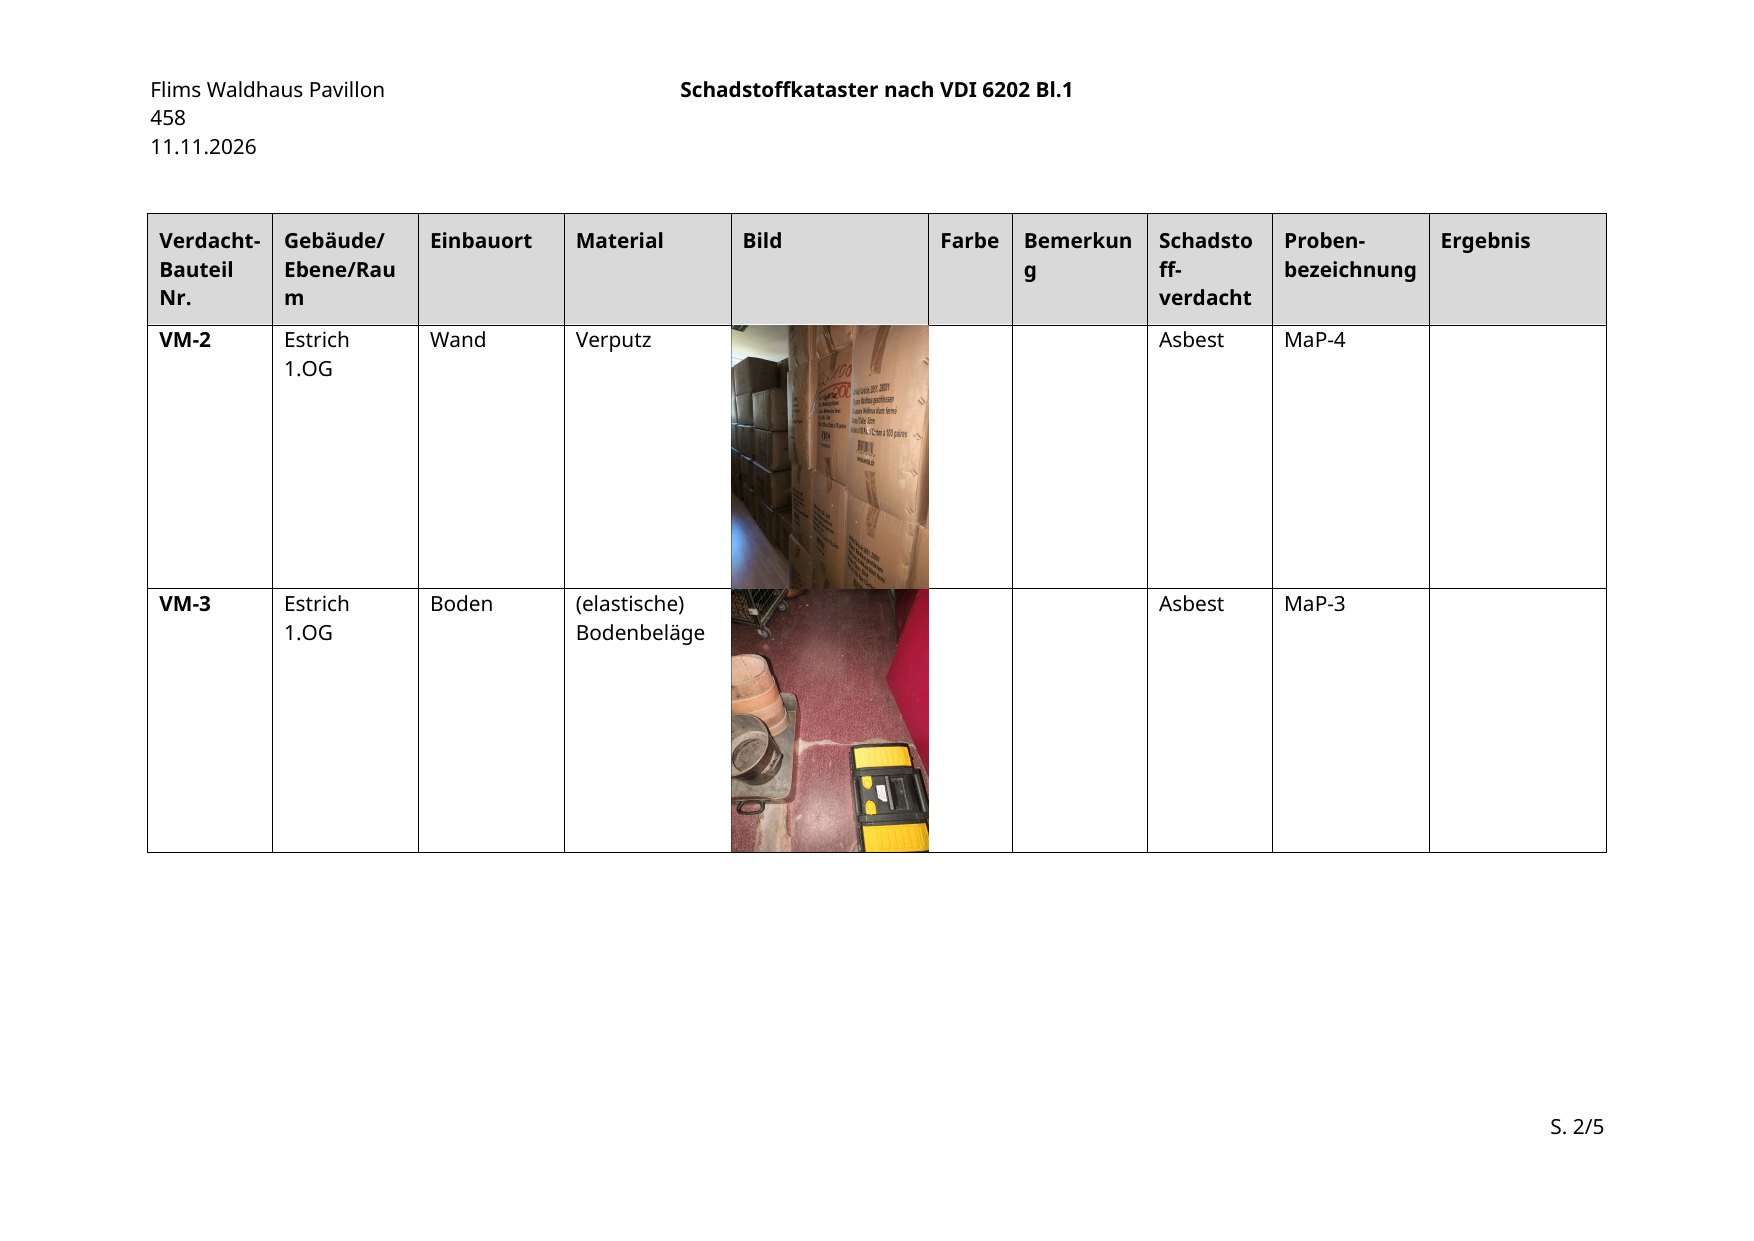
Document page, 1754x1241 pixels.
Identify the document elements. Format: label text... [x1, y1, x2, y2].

table_cell [1013, 326, 1147, 588]
table_cell Boden [419, 589, 564, 852]
table_cell [1013, 589, 1147, 852]
table_cell Asbest [1148, 589, 1272, 852]
table_header Farbe [929, 214, 1012, 324]
table_cell MaP-3 [1273, 589, 1429, 852]
table_cell Estrich 1.OG [273, 589, 418, 852]
table_header Gebäude/ Ebene/Raum [273, 214, 418, 324]
table_cell MaP-4 [1273, 326, 1429, 588]
table_cell [1430, 326, 1606, 588]
table_cell [929, 326, 1012, 588]
table_cell Estrich 1.OG [273, 326, 418, 588]
table_header Bild [732, 214, 928, 324]
table_header Ergebnis [1430, 214, 1606, 324]
table_cell VM-3 [148, 589, 272, 852]
table_cell Asbest [1148, 326, 1272, 588]
table_header Proben-bezeichnung [1273, 214, 1429, 324]
table_header Schadstoff-verdacht [1148, 214, 1272, 324]
table_cell VM-2 [148, 326, 272, 588]
table_header Einbauort [419, 214, 564, 324]
table_cell Verputz [565, 326, 731, 588]
table_cell [1430, 589, 1606, 852]
table_cell [929, 589, 1012, 852]
table_cell Wand [419, 326, 564, 588]
table_cell (elastische) Bodenbeläge [565, 589, 731, 852]
picture [731, 325, 929, 852]
table_header Verdacht-Bauteil Nr. [148, 214, 272, 324]
table_header Material [565, 214, 731, 324]
table_header Bemerkung [1013, 214, 1147, 324]
